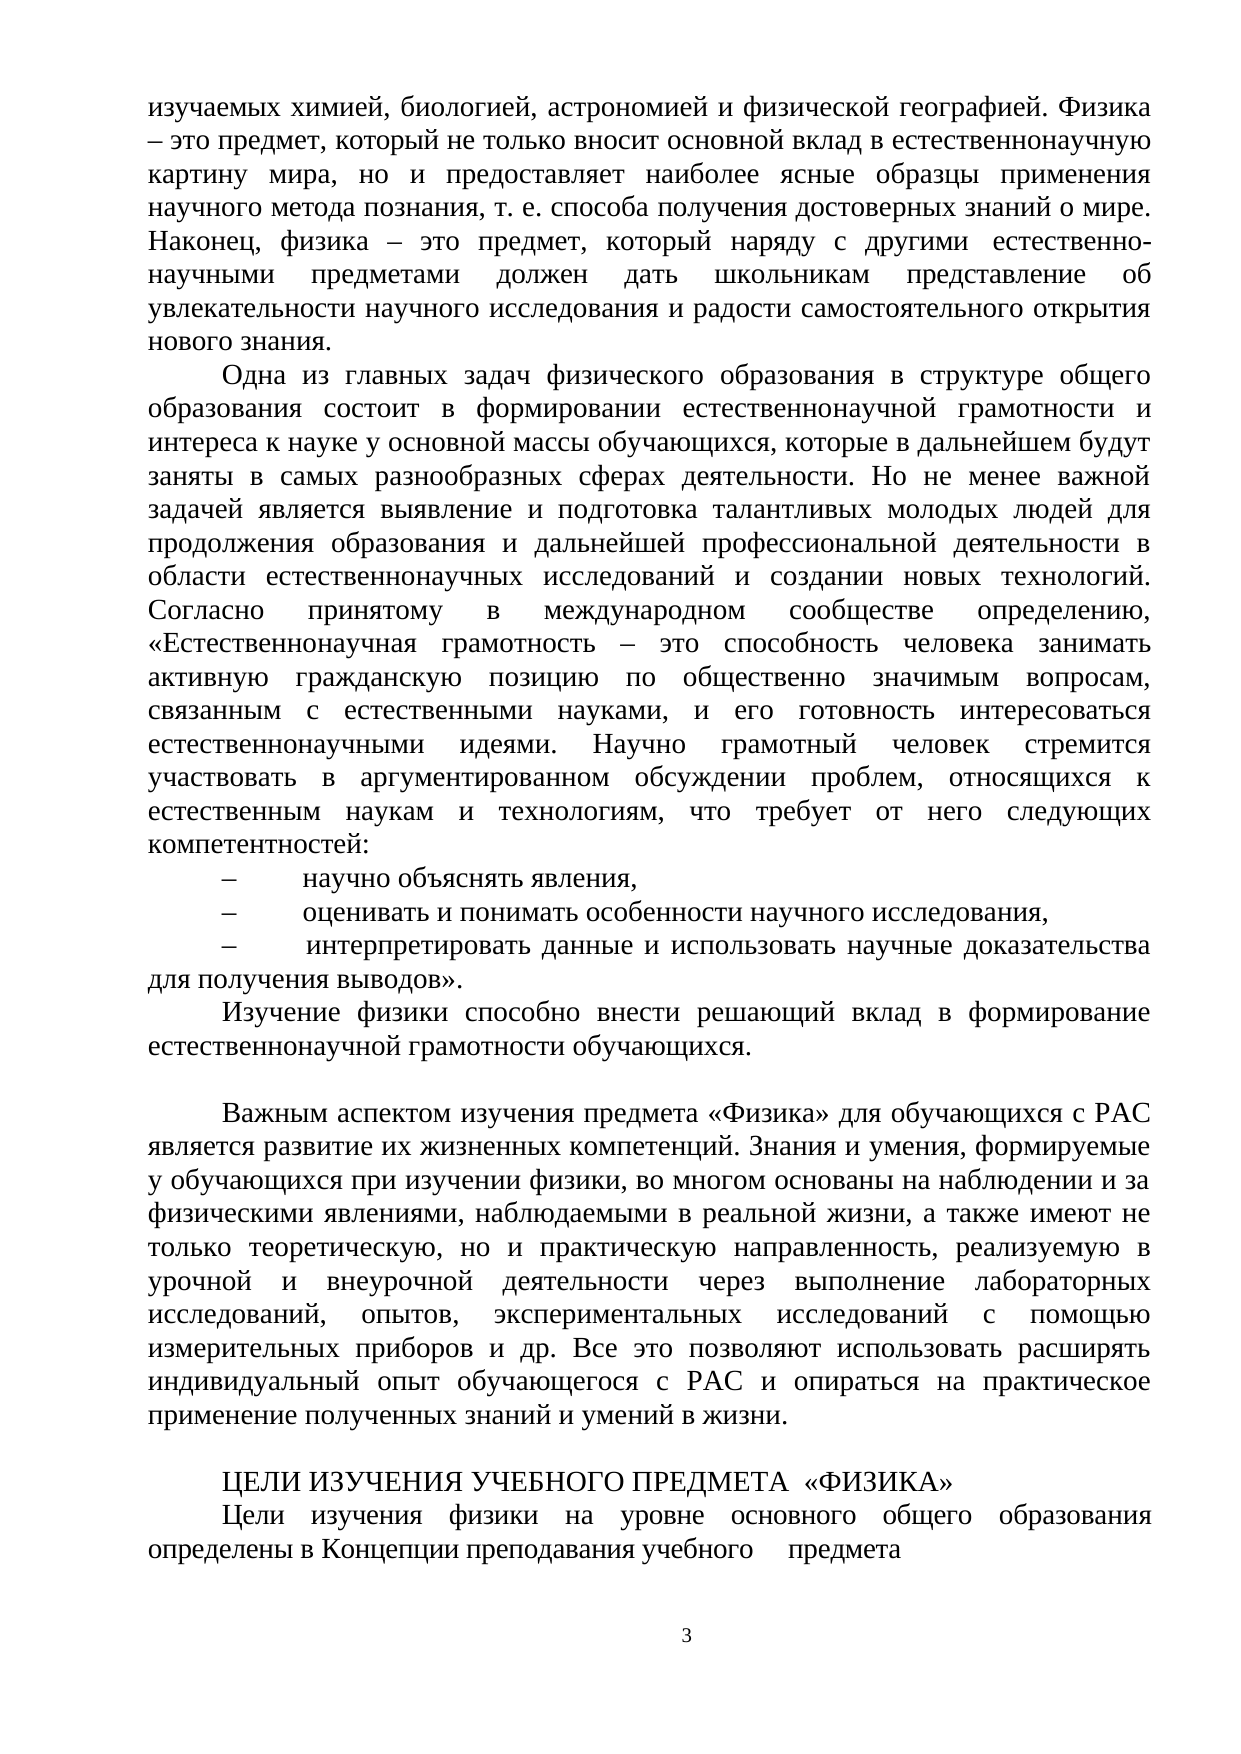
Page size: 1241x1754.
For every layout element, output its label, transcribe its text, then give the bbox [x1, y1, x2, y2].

list интерпретировать данные и использовать научные доказательства для получения выводов». [148, 927, 1152, 994]
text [148, 89, 1152, 357]
text ЦЕЛИ ИЗУЧЕНИЯ УЧЕБНОГО ПРЕДМЕТА «ФИЗИКА» [148, 1464, 1152, 1497]
text Одна из главных задач физического образования в структуре общего образования состоит в формировании естественно­научной грамотности и интереса к науке у основной массы обучающихся, которые в дальнейшем будут заняты в самых разнообразных сферах деятельности. Но не менее важной задачей является выявление и подготовка талантливых молодых людей для продолжения образования и дальнейшей профессиональной деятельности в области естественно­научных исследований и создании новых технологий. Согласно принятому в международном сообществе определению, «Естественно­научная грамотность – это способность человека занимать активную гражданскую позицию по общественно значимым вопросам, связанным с естественными науками, и его готовность интересоваться естественно­научными идеями. Научно грамотный человек стремится участвовать в аргументированном обсуждении проблем, относящихся к естественным наукам и технологиям, что требует от него следующих компетентностей: [148, 357, 1152, 860]
text Изучение физики способно внести решающий вклад в формирование естественно­научной грамотности обучающихся. [148, 994, 1152, 1061]
list научно объяснять явления, [148, 860, 1152, 894]
text Важным аспектом изучения предмета «Физика» для обучающихся с РАС является развитие их жизненных компетенций. Знания и умения, формируемые у обучающихся при изучении физики, во многом основаны на наблюдении и за физическими явлениями, наблюдаемыми в реальной жизни, а также имеют не только теоретическую, но и практическую направленность, реализуемую в урочной и внеурочной деятельности через выполнение лабораторных исследований, опытов, экспериментальных исследований с помощью измерительных приборов и др. Все это позволяют использовать расширять индивидуальный опыт обучающегося с РАС и опираться на практическое применение полученных знаний и умений в жизни. [148, 1095, 1152, 1430]
list оценивать и понимать особенности научного исследования, [148, 894, 1152, 927]
text Цели изучения физики на уровне основного общего образования определены в Концепции преподавания учебного предмета [148, 1497, 1152, 1564]
